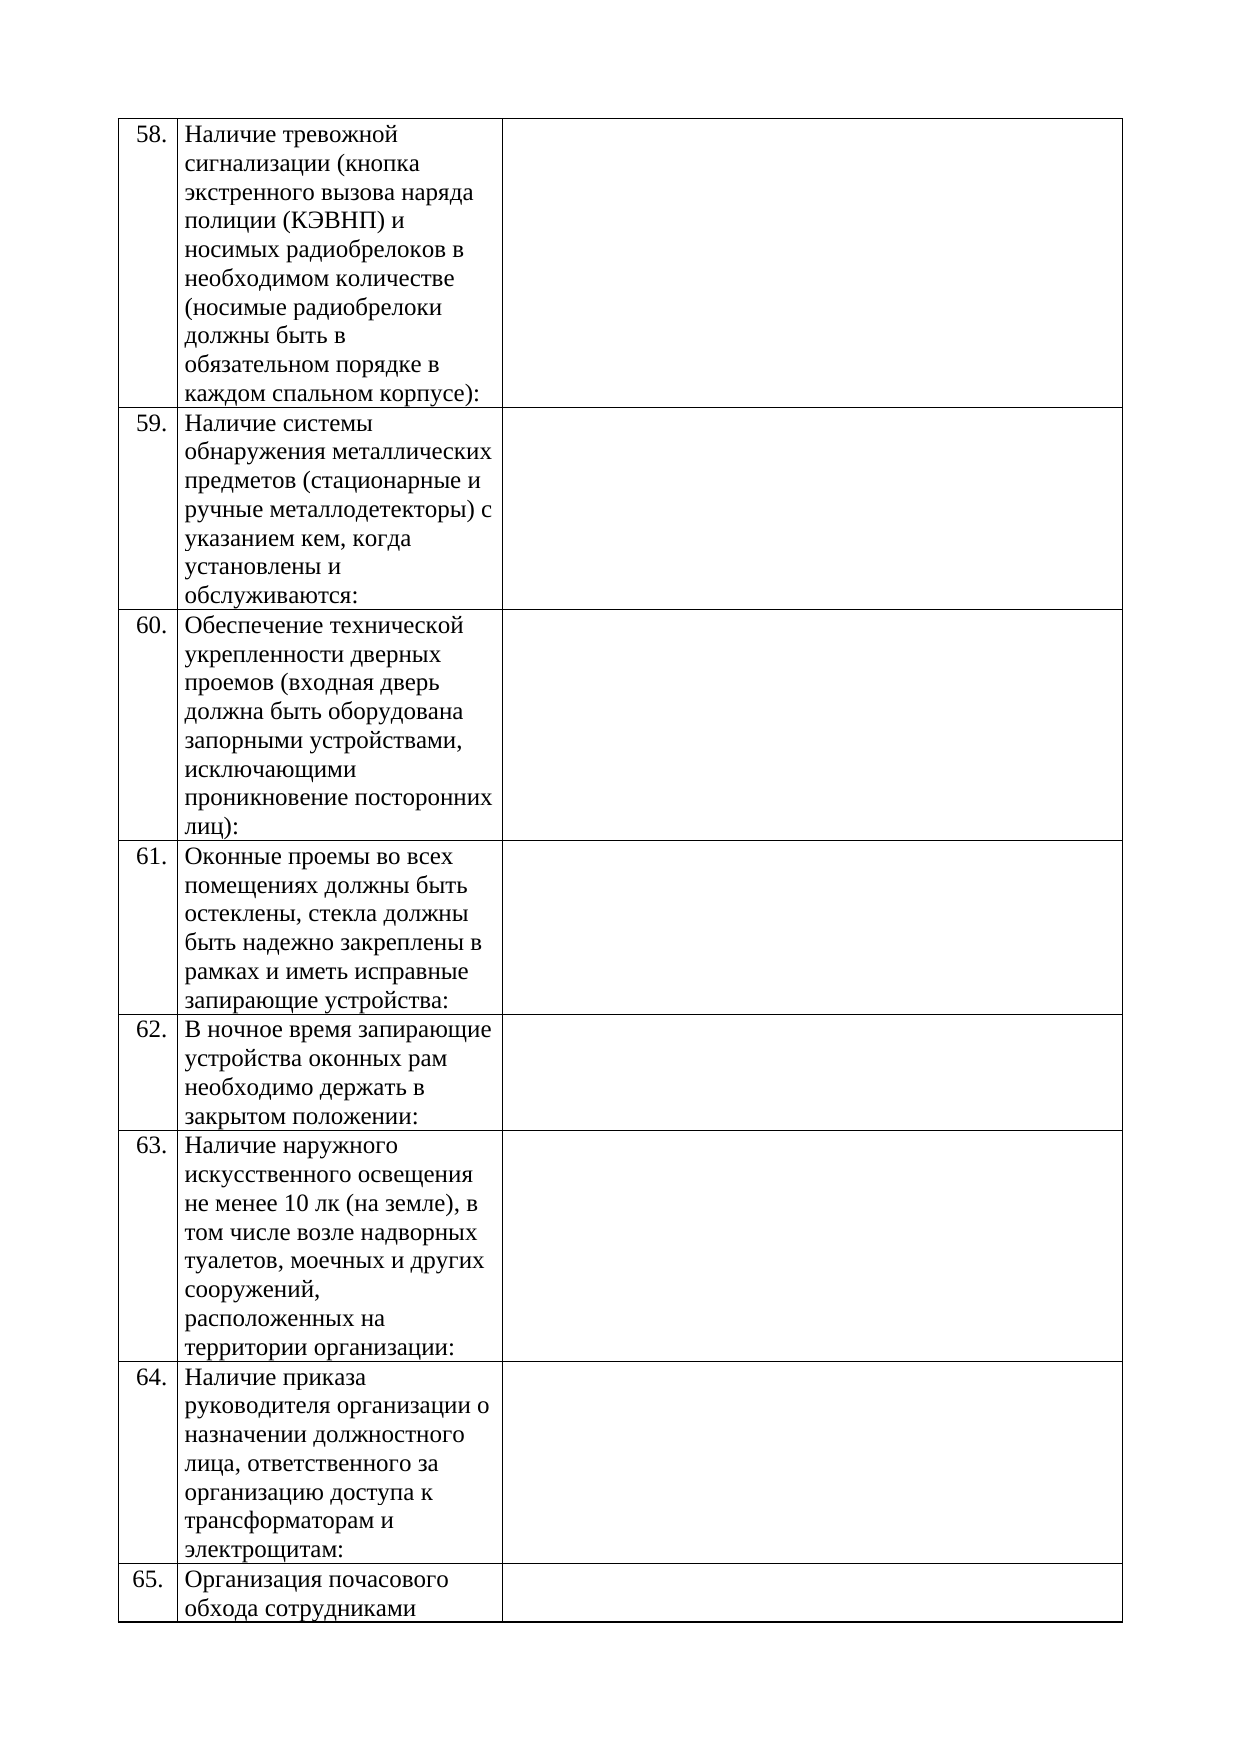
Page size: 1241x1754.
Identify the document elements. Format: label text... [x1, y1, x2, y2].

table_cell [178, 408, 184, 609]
table_cell 60. [119, 610, 177, 840]
table_cell Наличие наружного искусственного освещения не менее 10 лк (на земле), в том числе возле надворных туалетов, моечных и других сооружений, расположенных на территории организации: [320, 1131, 502, 1361]
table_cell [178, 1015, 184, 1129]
table_cell В ночное время запирающие устройства оконных рам необходимо держать в закрытом положении: [419, 1015, 502, 1129]
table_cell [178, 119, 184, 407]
table_cell [503, 1015, 1122, 1129]
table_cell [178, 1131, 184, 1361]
table_cell 58. [119, 119, 177, 407]
table_cell [503, 1564, 1122, 1621]
table_cell 61. [119, 841, 177, 1013]
table_cell 64. [119, 1362, 177, 1563]
table_cell [503, 119, 1122, 407]
table_cell 59. [119, 408, 177, 609]
table_cell Оконные проемы во всех помещениях должны быть остеклены, стекла должны быть надежно закреплены в рамках и иметь исправные запирающие устройства: [178, 841, 502, 1013]
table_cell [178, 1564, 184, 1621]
table_cell Наличие тревожной сигнализации (кнопка экстренного вызова наряда полиции (КЭВНП) и носимых радиобрелоков в необходимом количестве (носимые радиобрелоки должны быть в обязательном порядке в каждом спальном корпусе): [346, 119, 502, 407]
table_cell Наличие системы обнаружения металлических предметов (стационарные и ручные металлодетекторы) с указанием кем, когда установлены и обслуживаются: [341, 408, 502, 609]
table_cell 62. [119, 1015, 177, 1129]
table_cell [503, 1131, 1122, 1361]
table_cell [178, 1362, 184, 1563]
table_cell [503, 408, 1122, 609]
table_cell 63. [119, 1131, 177, 1361]
table_cell [503, 841, 1122, 1013]
table_cell Обеспечение технической укрепленности дверных проемов (входная дверь должна быть оборудована запорными устройствами, исключающими проникновение посторонних лиц): [178, 610, 502, 840]
table_cell Наличие приказа руководителя организации о назначении должностного лица, ответственного за организацию доступа к трансформаторам и электрощитам: [344, 1362, 502, 1563]
table_cell 65. [119, 1564, 177, 1621]
table_cell [503, 610, 1122, 840]
table_cell [503, 1362, 1122, 1563]
